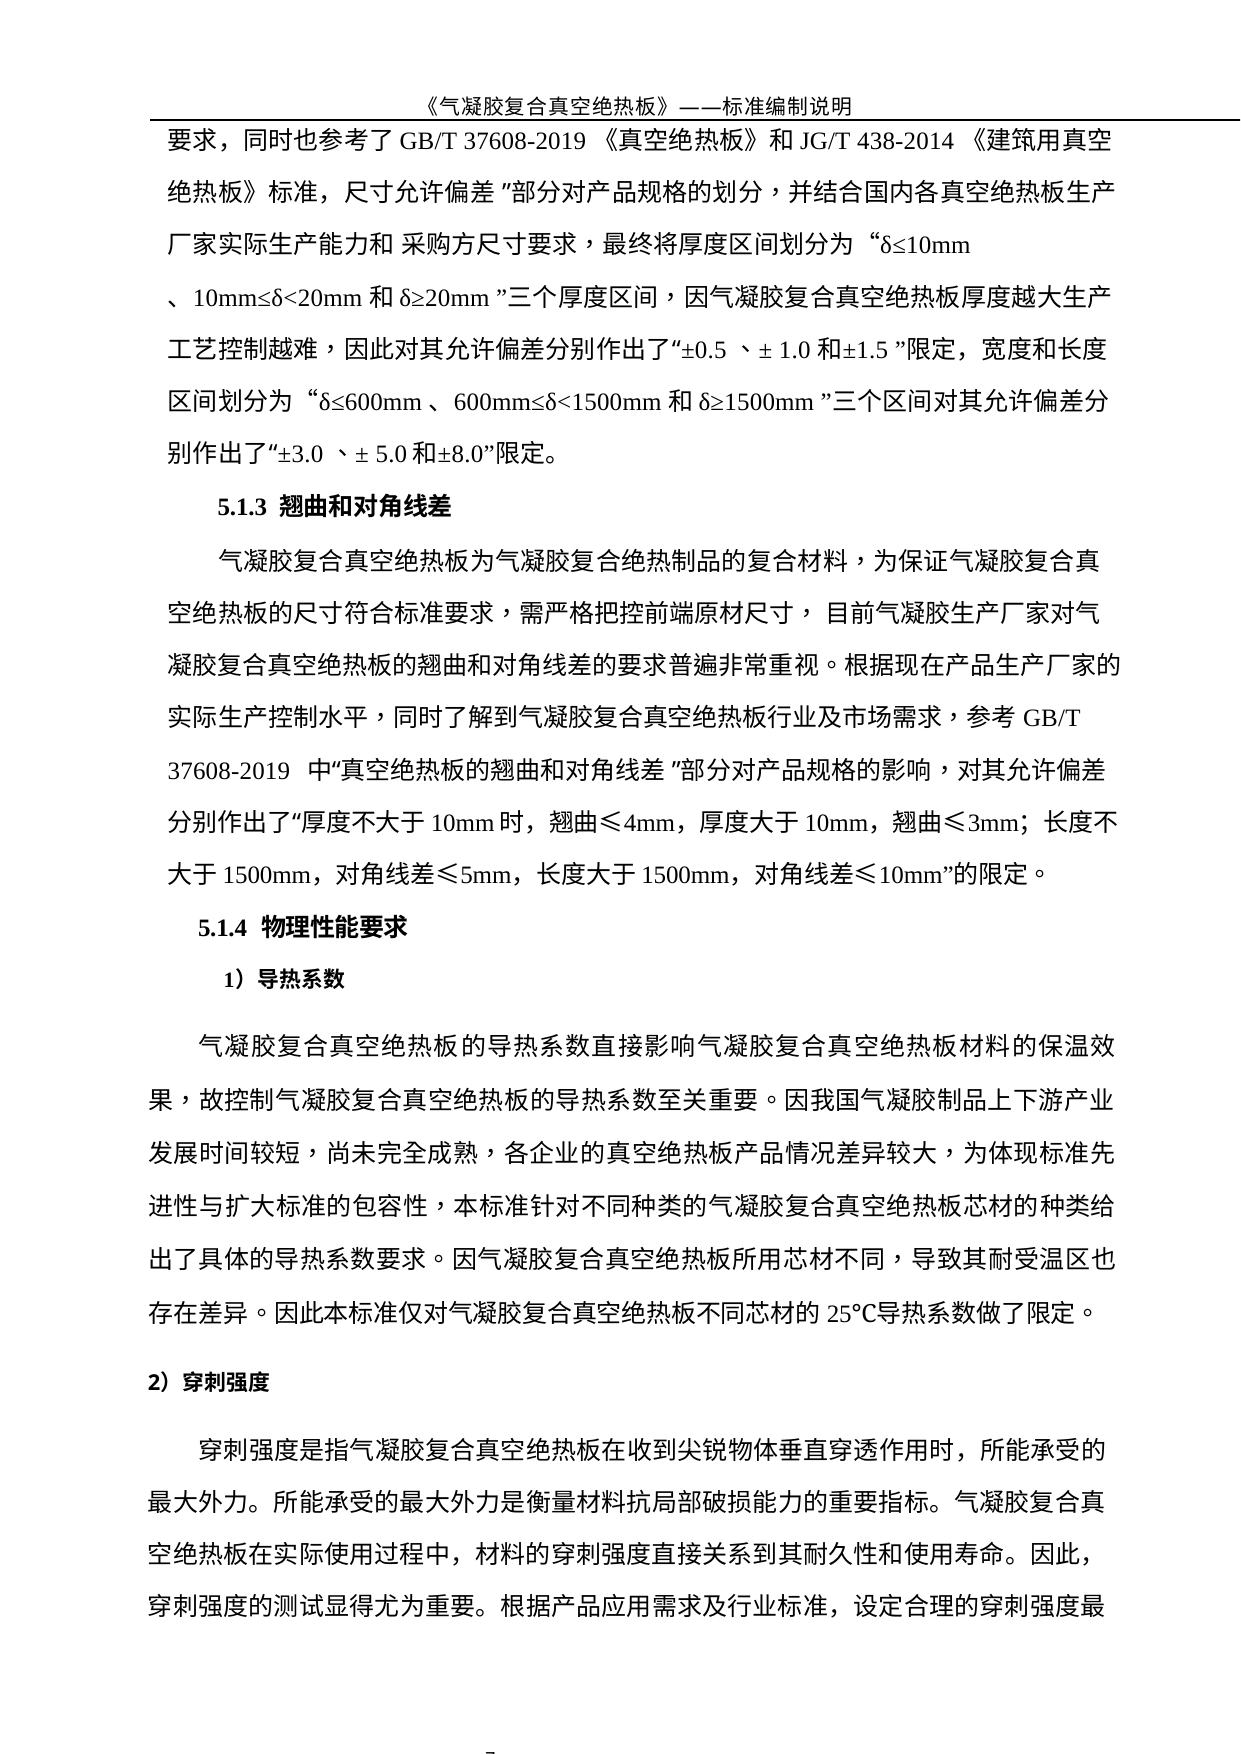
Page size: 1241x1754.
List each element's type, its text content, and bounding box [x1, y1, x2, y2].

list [148, 1430, 1122, 1623]
list 穿刺强度 [148, 1365, 1122, 1397]
text 5.1.3 翘曲和对角线差 [217, 489, 1122, 522]
text 气凝胶复合真空绝热板为气凝胶复合绝热制品的复合材料，为保证气凝胶复合真空绝热板的尺寸符合标准要求，需严格把控前端原材尺寸， 目前气凝胶生产厂家对气凝胶复合真空绝热板的翘曲和对角线差的要求普遍非常重视。根据现在产品生产厂家的实际生产控制水平，同时了解到气凝胶复合真空绝热板行业及市场需求，参考 GB/T 37608-2019 中“真空绝热板的翘曲和对角线差 ”部分对产品规格的影响，对其允许偏差分别作出了“厚度不大于10mm时，翘曲≤4mm，厚度大于10mm，翘曲≤3mm；长度不大于1500mm，对角线差≤5mm，长度大于1500mm，对角线差≤10mm”的限定。 [167, 541, 1122, 891]
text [167, 121, 1122, 470]
text 5.1.4 物理性能要求 [198, 910, 1122, 943]
text 气凝胶复合真空绝热板的导热系数直接影响气凝胶复合真空绝热板材料的保温效果，故控制气凝胶复合真空绝热板的导热系数至关重要。因我国气凝胶制品上下游产业发展时间较短，尚未完全成熟，各企业的真空绝热板产品情况差异较大，为体现标准先进性与扩大标准的包容性，本标准针对不同种类的气凝胶复合真空绝热板芯材的种类给出了具体的导热系数要求。因气凝胶复合真空绝热板所用芯材不同，导致其耐受温区也存在差异。因此本标准仅对气凝胶复合真空绝热板不同芯材的 25℃导热系数做了限定。 [148, 1027, 1116, 1329]
text 1）导热系数 [167, 962, 1122, 994]
